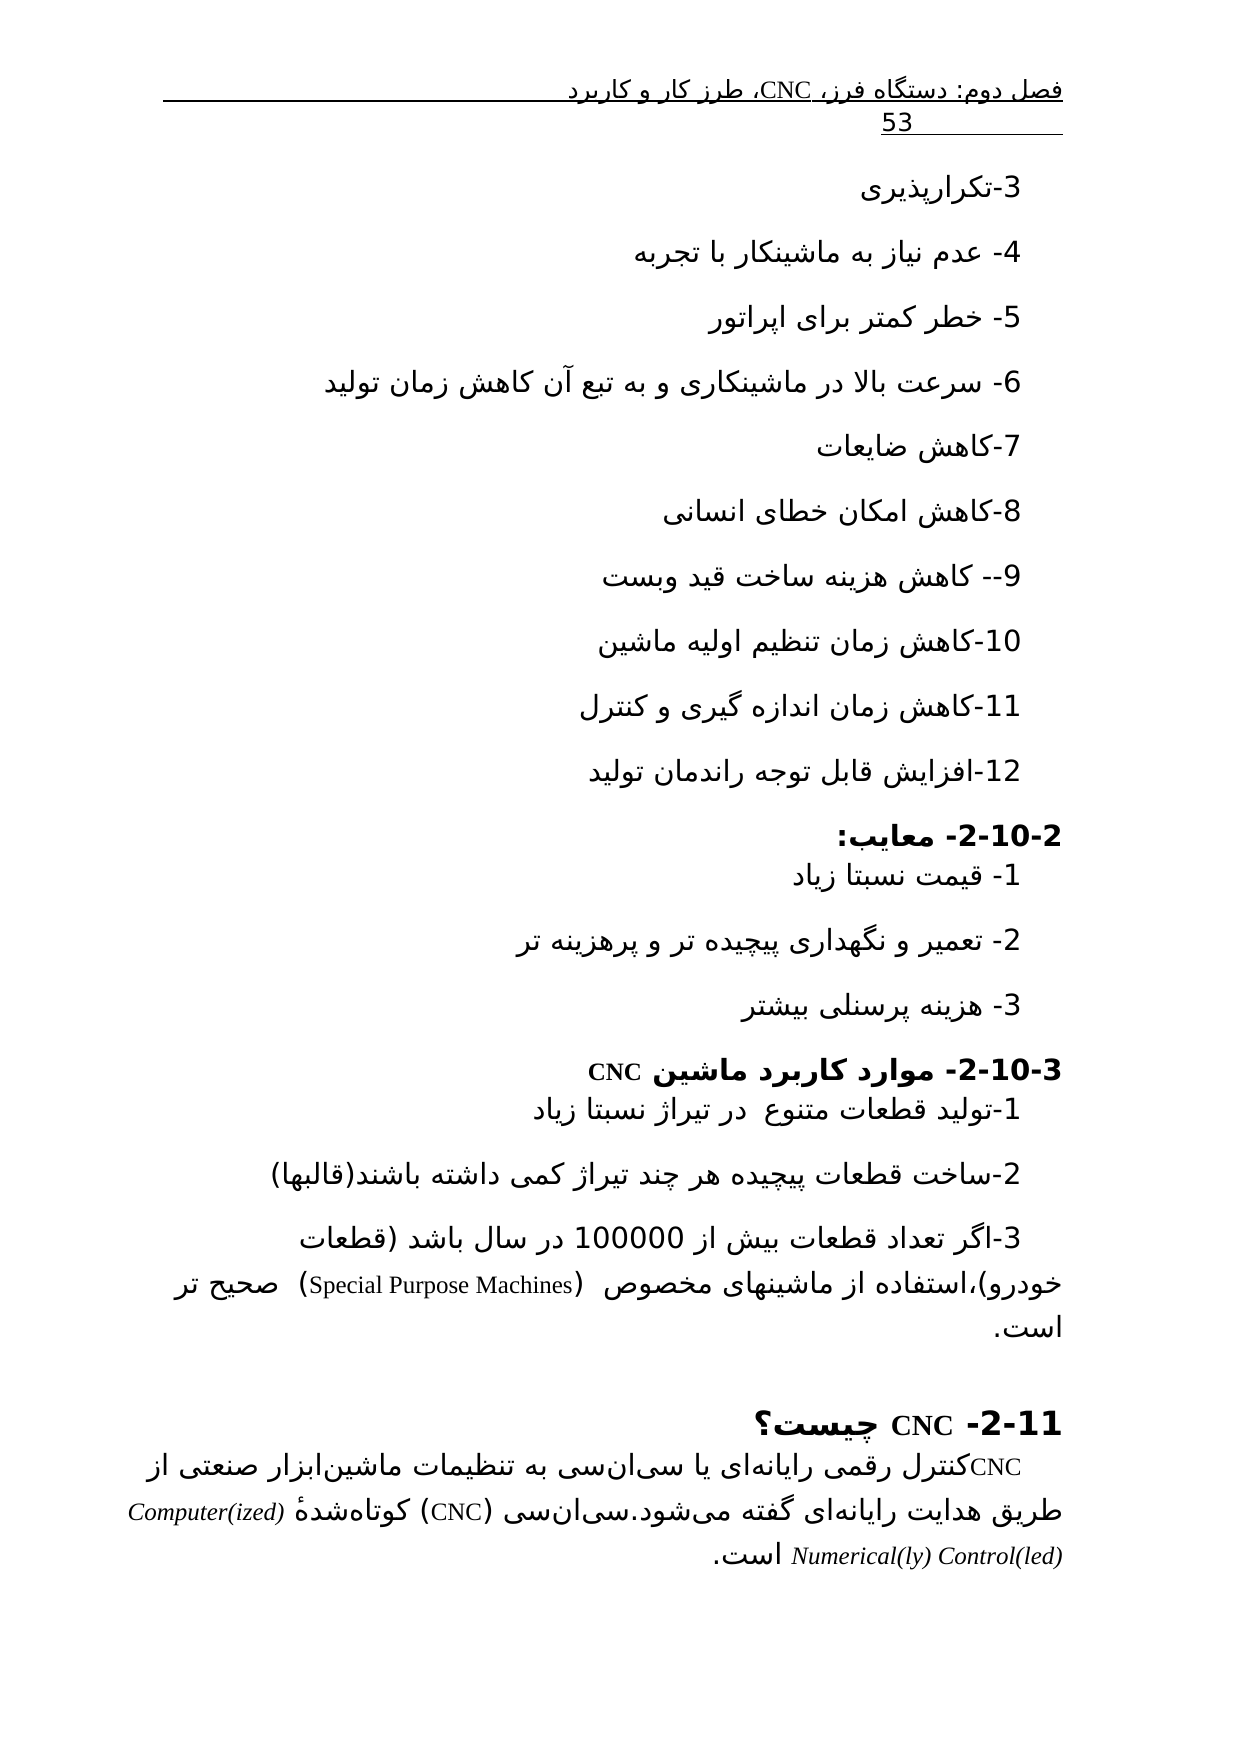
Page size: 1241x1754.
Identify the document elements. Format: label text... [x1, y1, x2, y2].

text 6- سرعت بالا در ماشینكاری و به تبع آن كاهش زمان تولید [118, 365, 1063, 399]
text 3- هزینه پرسنلی بیشتر [118, 988, 1063, 1022]
subtitle 2-10-2- معایب: [118, 819, 1063, 853]
text 4- عدم نیاز به ماشینكار با تجربه [118, 235, 1063, 269]
text 1-تولید قطعات متنوع در تیراژ نسبتا زیاد [118, 1092, 1063, 1126]
text 3-تکرارپذیری [118, 170, 1063, 204]
text 9-- كاهش هزینه ساخت قید وبست [118, 559, 1063, 593]
subtitle 2-10-3- موارد كاربرد ماشین CNC [118, 1053, 1063, 1087]
text 2-ساخت قطعات پیچیده هر چند تیراژ كمی داشته باشند(قالبها) [118, 1157, 1063, 1191]
text 8-كاهش امكان خطای انسانی [118, 495, 1063, 529]
text 1- قیمت نسبتا زیاد [118, 858, 1063, 892]
text 5- خطر كمتر برای اپراتور [118, 300, 1063, 334]
text 11-كاهش زمان اندازه گیری و كنترل [118, 689, 1063, 723]
text 2- تعمیر و نگهداری پیچیده تر و پرهزینه تر [118, 923, 1063, 957]
subtitle 2-11- CNC چيست؟ [118, 1404, 1063, 1443]
text 10-كاهش زمان تنظیم اولیه ماشین [118, 624, 1063, 658]
text CNCکنترل رقمی رایانه‌ای یا سی‌ان‌سی به تنظیمات ماشین‌ابزار صنعتی از طریق هدایت رایانه‌ای گفته می‌شود.سی‌ان‌سی (CNC) کوتاه‌شدهٔ ‎Computer(ized) Numerical(ly) Control(led) است. [118, 1449, 1063, 1571]
text 12-افزایش قابل توجه راندمان تولید [118, 754, 1063, 788]
text 7-كاهش ضایعات [118, 430, 1063, 464]
text 3-اگر تعداد قطعات بیش از 100000 در سال باشد (قطعات خودرو)،استفاده از ماشینهای مخصوص (Special Purpose Machines) صحیح تر است. [118, 1222, 1063, 1344]
